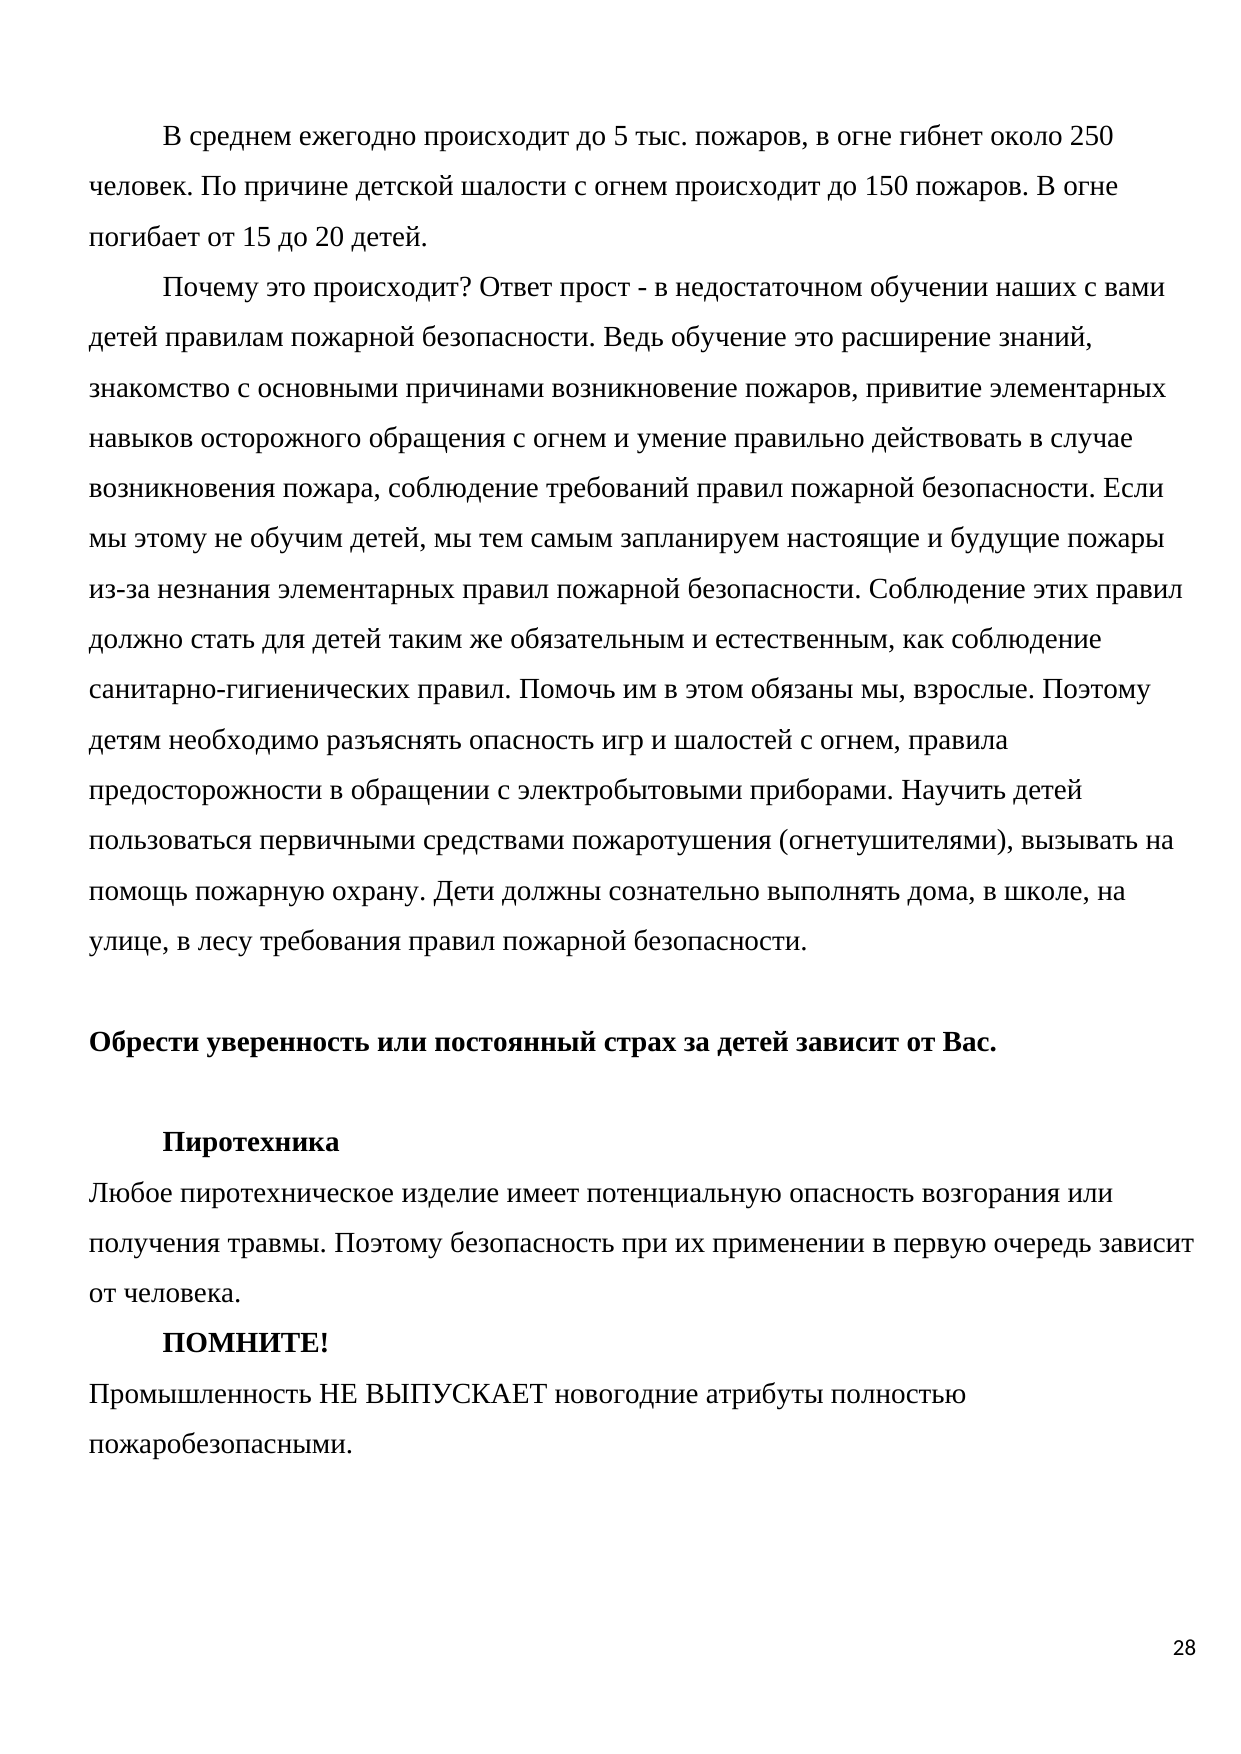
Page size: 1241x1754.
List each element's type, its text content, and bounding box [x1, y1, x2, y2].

text Почему это происходит? Ответ прост - в недостаточном обучении наших с вами детей правилам пожарной безопасности. Ведь обучение это расширение знаний, знакомство с основными причинами возникновение пожаров, привитие элементарных навыков осторожного обращения с огнем и умение правильно действовать в случае возникновения пожара, соблюдение требований правил пожарной безопасности. Если мы этому не обучим детей, мы тем самым запланируем настоящие и будущие пожары из-за незнания элементарных правил пожарной безопасности. Соблюдение этих правил должно стать для детей таким же обязательным и естественным, как соблюдение санитарно-гигиенических правил. Помочь им в этом обязаны мы, взрослые. Поэтому детям необходимо разъяснять опасность игр и шалостей с огнем, правила предосторожности в обращении с электробытовыми приборами. Научить детей пользоваться первичными средствами пожаротушения (огнетушителями), вызывать на помощь пожарную охрану. Дети должны сознательно выполнять дома, в школе, на улице, в лесу требования правил пожарной безопасности. [89, 269, 1196, 957]
text Пиротехника [89, 1124, 1196, 1158]
text Любое пиротехническое изделие имеет потенциальную опасность возгорания или получения травмы. Поэтому безопасность при их применении в первую очередь зависит от человека. [89, 1175, 1196, 1309]
text Обрести уверенность или постоянный страх за детей зависит от Вас. [89, 1024, 1196, 1057]
text В среднем ежегодно происходит до 5 тыс. пожаров, в огне гибнет около 250 человек. По причине детской шалости с огнем происходит до 150 пожаров. В огне погибает от 15 до 20 детей. [89, 118, 1196, 252]
text ПОМНИТЕ! [89, 1326, 1196, 1359]
text Промышленность НЕ ВЫПУСКАЕТ новогодние атрибуты полностью пожаробезопасными. [89, 1376, 1196, 1460]
